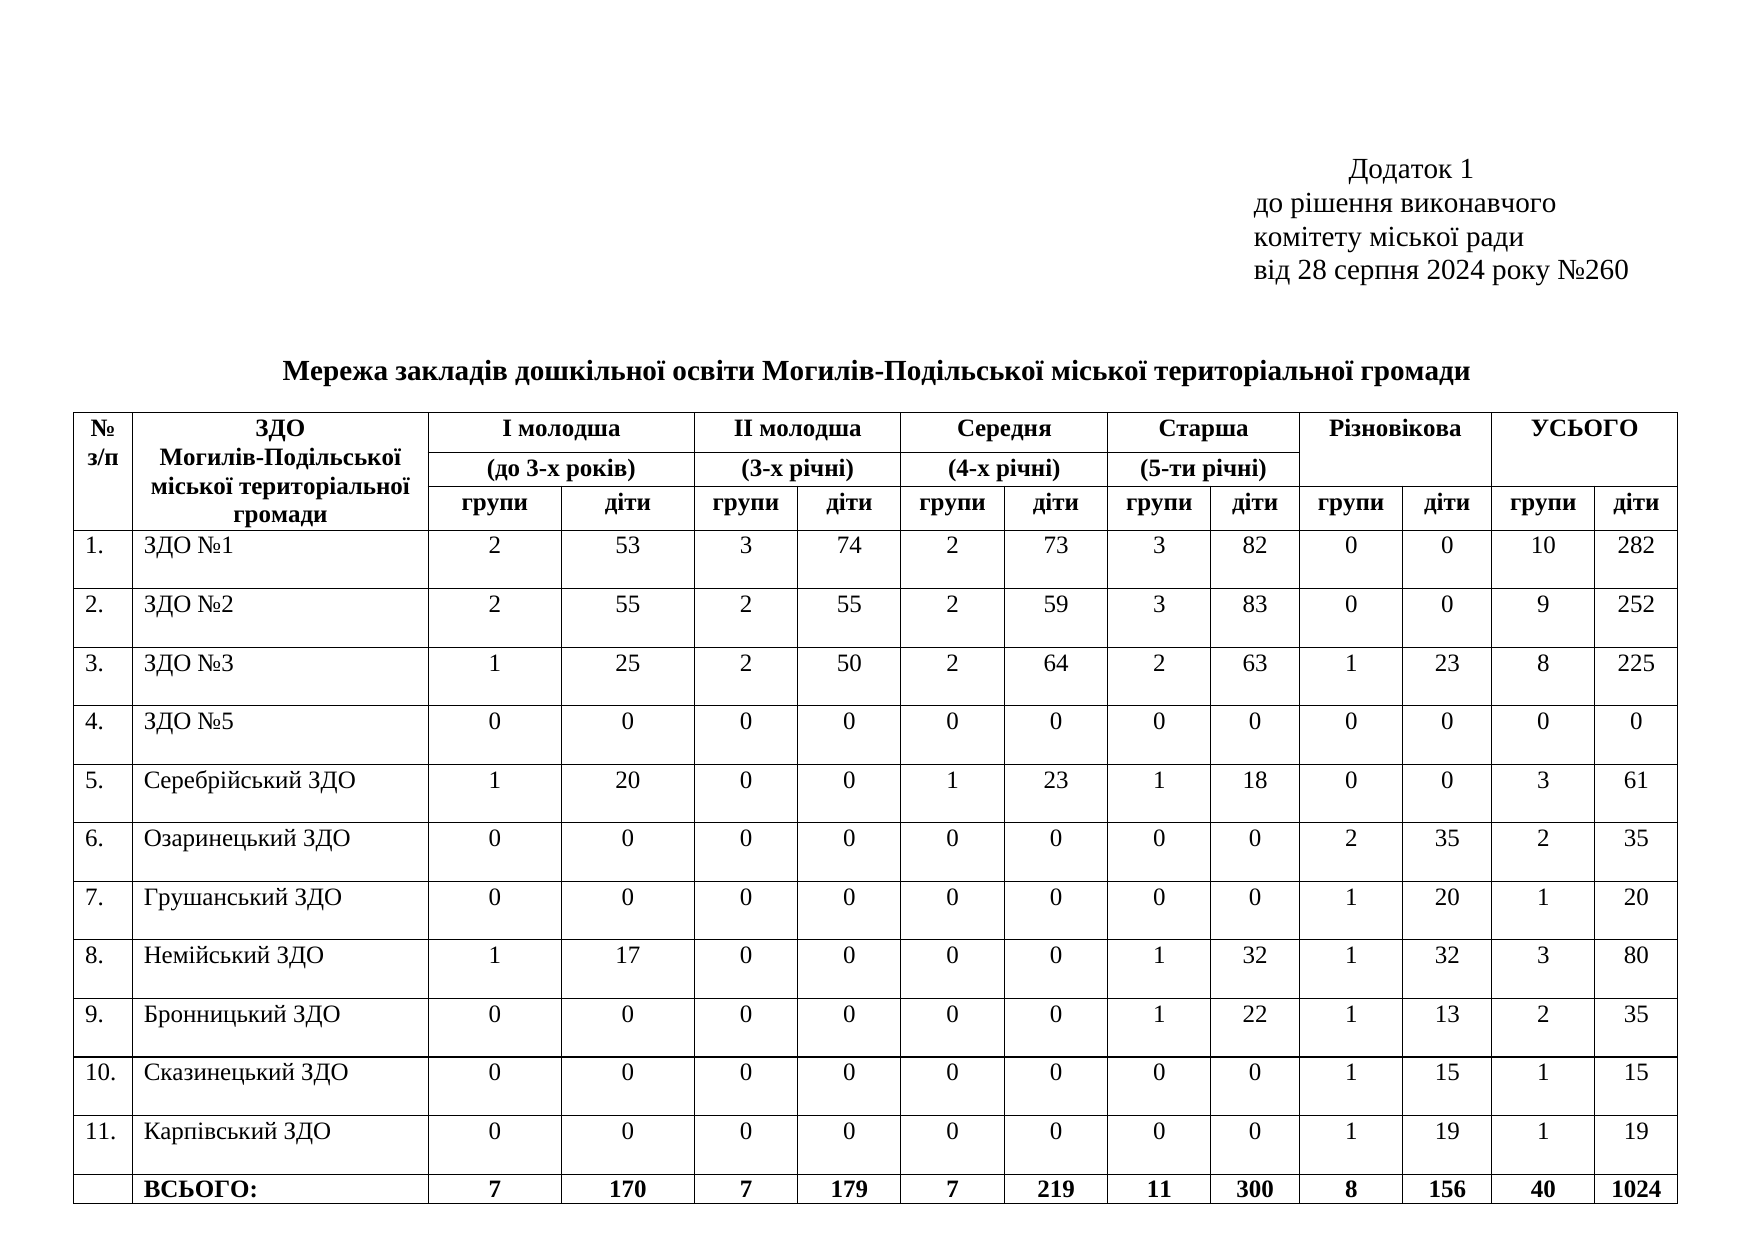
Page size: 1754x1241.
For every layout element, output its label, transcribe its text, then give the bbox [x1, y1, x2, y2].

table_cell 0 [1005, 823, 1107, 881]
text від 28 серпня 2024 року №260 [1122, 252, 1636, 286]
table_cell 0 [429, 706, 561, 764]
table_cell 0 [1300, 589, 1402, 647]
table_cell Немійський ЗДО [133, 940, 428, 998]
table_cell 19 [1595, 1116, 1677, 1173]
table_cell 35 [1403, 823, 1491, 881]
table_cell 20 [1595, 882, 1677, 939]
table_cell [74, 940, 132, 998]
table_cell 282 [1595, 531, 1677, 588]
table_cell групи [695, 487, 797, 529]
table_cell 20 [1403, 882, 1491, 939]
table_cell ВСЬОГО: [133, 1175, 428, 1203]
table_cell 0 [1005, 1116, 1107, 1173]
table_cell 0 [562, 882, 694, 939]
table_cell 0 [429, 823, 561, 881]
table_cell 1 [1108, 999, 1210, 1056]
table_cell 1024 [1595, 1175, 1677, 1203]
table_cell [74, 531, 132, 588]
table_cell 55 [798, 589, 900, 647]
table_cell 55 [562, 589, 694, 647]
table_cell 0 [1005, 882, 1107, 939]
table_cell 0 [1108, 1058, 1210, 1115]
table_cell 0 [901, 940, 1004, 998]
table_cell 2 [695, 648, 797, 705]
table_cell [74, 823, 132, 881]
table_cell 0 [798, 1116, 900, 1173]
table_cell 0 [1108, 823, 1210, 881]
table_cell [74, 1175, 132, 1203]
table_cell ЗДО №5 [133, 706, 428, 764]
table_cell 0 [1492, 706, 1594, 764]
table_cell 0 [1005, 999, 1107, 1056]
table_cell 61 [1595, 765, 1677, 822]
table_cell 17 [562, 940, 694, 998]
table_cell 25 [562, 648, 694, 705]
table_cell 0 [798, 1058, 900, 1115]
table_cell 0 [1300, 765, 1402, 822]
table_cell 1 [1492, 1058, 1594, 1115]
table_cell 0 [695, 940, 797, 998]
table_cell 11 [1108, 1175, 1210, 1203]
table_header № з/п [74, 413, 132, 529]
table_cell 74 [798, 531, 900, 588]
table_cell 2 [901, 648, 1004, 705]
table_cell 1 [1300, 1116, 1402, 1173]
text Додаток 1 [1122, 152, 1636, 185]
table_cell [74, 648, 132, 705]
table_cell Сказинецький ЗДО [133, 1058, 428, 1115]
table_cell 1 [429, 940, 561, 998]
table_cell 0 [562, 1058, 694, 1115]
table_cell 83 [1211, 589, 1299, 647]
table_cell 0 [695, 823, 797, 881]
table_header ІІ молодша [695, 413, 900, 452]
table_cell 3 [695, 531, 797, 588]
table_cell 1 [1300, 882, 1402, 939]
table_cell 0 [798, 823, 900, 881]
table_cell 1 [1300, 940, 1402, 998]
table_cell 64 [1005, 648, 1107, 705]
table_cell 0 [901, 999, 1004, 1056]
table_cell 0 [562, 999, 694, 1056]
table_cell 0 [901, 882, 1004, 939]
table_cell 0 [1211, 706, 1299, 764]
table_cell 2 [1492, 999, 1594, 1056]
table_header Старша [1108, 413, 1299, 452]
table_cell 3 [1108, 531, 1210, 588]
table_cell (3-х річні) [695, 453, 900, 486]
table_cell [74, 1116, 132, 1173]
table_cell Карпівський ЗДО [133, 1116, 428, 1173]
table_cell 0 [798, 706, 900, 764]
table_cell 1 [1300, 648, 1402, 705]
table_cell групи [1108, 487, 1210, 529]
table_cell 0 [901, 706, 1004, 764]
table_header Різновікова [1300, 413, 1491, 486]
table_cell 82 [1211, 531, 1299, 588]
table_cell 20 [562, 765, 694, 822]
table_cell 0 [798, 765, 900, 822]
table_cell 1 [1492, 882, 1594, 939]
table_cell 0 [562, 706, 694, 764]
table_cell 63 [1211, 648, 1299, 705]
table_cell 0 [429, 1116, 561, 1173]
table_cell 32 [1403, 940, 1491, 998]
table_cell (5-ти річні) [1108, 453, 1299, 486]
table_cell [74, 999, 132, 1056]
table_cell 15 [1403, 1058, 1491, 1115]
table_cell 7 [901, 1175, 1004, 1203]
table_cell 35 [1595, 823, 1677, 881]
table_cell 59 [1005, 589, 1107, 647]
table_cell 1 [429, 648, 561, 705]
table_cell 0 [901, 1116, 1004, 1173]
table_cell 225 [1595, 648, 1677, 705]
table_cell Грушанський ЗДО [133, 882, 428, 939]
table_cell 1 [1108, 765, 1210, 822]
table_cell 10 [1492, 531, 1594, 588]
table_cell 1 [1108, 940, 1210, 998]
table_cell 0 [695, 1058, 797, 1115]
table_cell Серебрійський ЗДО [133, 765, 428, 822]
table_header УСЬОГО [1492, 413, 1677, 486]
table_cell ЗДО №2 [133, 589, 428, 647]
table_cell 0 [562, 823, 694, 881]
table_cell 0 [1403, 706, 1491, 764]
table_cell 50 [798, 648, 900, 705]
table_cell 7 [695, 1175, 797, 1203]
table_cell 156 [1403, 1175, 1491, 1203]
table_cell 73 [1005, 531, 1107, 588]
table_cell 0 [798, 882, 900, 939]
table_cell 22 [1211, 999, 1299, 1056]
table_cell 0 [1300, 706, 1402, 764]
text до рішення виконавчого [1122, 185, 1636, 219]
table_cell 32 [1211, 940, 1299, 998]
table_cell ЗДО №1 [133, 531, 428, 588]
table_cell 0 [1211, 1058, 1299, 1115]
table_cell групи [1492, 487, 1594, 529]
table_cell 0 [695, 706, 797, 764]
table_cell діти [562, 487, 694, 529]
table_cell 0 [695, 999, 797, 1056]
table_cell 13 [1403, 999, 1491, 1056]
table_cell 0 [429, 1058, 561, 1115]
table_cell 0 [798, 999, 900, 1056]
table_cell 0 [562, 1116, 694, 1173]
table_cell 35 [1595, 999, 1677, 1056]
table_cell 40 [1492, 1175, 1594, 1203]
table_cell 1 [901, 765, 1004, 822]
table_cell 0 [1300, 531, 1402, 588]
table_cell 8 [1492, 648, 1594, 705]
table_cell 2 [1492, 823, 1594, 881]
table_cell 0 [429, 882, 561, 939]
table_header ЗДО Могилів-Подільської міської територіальної громади [133, 413, 428, 529]
table_cell 53 [562, 531, 694, 588]
table_cell Бронницький ЗДО [133, 999, 428, 1056]
table_cell 0 [901, 1058, 1004, 1115]
table_cell 2 [901, 589, 1004, 647]
table_cell 0 [1005, 706, 1107, 764]
table_cell діти [1005, 487, 1107, 529]
text Мережа закладів дошкільної освіти Могилів-Подільської міської територіальної громади [118, 353, 1636, 386]
table_cell 0 [695, 765, 797, 822]
table_cell 18 [1211, 765, 1299, 822]
table_cell 170 [562, 1175, 694, 1203]
table_cell групи [901, 487, 1004, 529]
table_cell 0 [1211, 882, 1299, 939]
table_cell (до 3-х років) [429, 453, 694, 486]
table_cell 2 [695, 589, 797, 647]
table_cell 23 [1005, 765, 1107, 822]
table_cell 0 [1211, 823, 1299, 881]
table_cell діти [1211, 487, 1299, 529]
table_cell 0 [1005, 1058, 1107, 1115]
table_cell групи [1300, 487, 1402, 529]
table_cell 0 [429, 999, 561, 1056]
table_cell [74, 589, 132, 647]
table_cell 3 [1492, 765, 1594, 822]
table_cell 252 [1595, 589, 1677, 647]
table_cell 179 [798, 1175, 900, 1203]
table_cell 0 [901, 823, 1004, 881]
table_cell 3 [1492, 940, 1594, 998]
table_cell 19 [1403, 1116, 1491, 1173]
table_cell [74, 765, 132, 822]
table_cell 0 [695, 882, 797, 939]
table_cell 15 [1595, 1058, 1677, 1115]
table_cell 0 [1108, 882, 1210, 939]
table_cell (4-х річні) [901, 453, 1107, 486]
table_cell діти [1403, 487, 1491, 529]
table_cell 0 [695, 1116, 797, 1173]
table_cell ЗДО №3 [133, 648, 428, 705]
table_cell 0 [1211, 1116, 1299, 1173]
table_cell 0 [1595, 706, 1677, 764]
table_cell 1 [429, 765, 561, 822]
text комітету міської ради [1122, 219, 1636, 252]
table_cell 7 [429, 1175, 561, 1203]
table_cell 0 [1108, 1116, 1210, 1173]
table_cell 2 [429, 589, 561, 647]
table_cell 0 [1403, 765, 1491, 822]
table_cell 2 [1300, 823, 1402, 881]
table_cell 9 [1492, 589, 1594, 647]
table_cell 2 [1108, 648, 1210, 705]
table_header І молодша [429, 413, 694, 452]
table_cell 0 [1108, 706, 1210, 764]
table_cell 2 [429, 531, 561, 588]
table_cell групи [429, 487, 561, 529]
table_cell 3 [1108, 589, 1210, 647]
table_cell 80 [1595, 940, 1677, 998]
table_cell 1 [1492, 1116, 1594, 1173]
table_header Середня [901, 413, 1107, 452]
table_cell 219 [1005, 1175, 1107, 1203]
table_cell 1 [1300, 1058, 1402, 1115]
table_cell [74, 1058, 132, 1115]
table_cell Озаринецький ЗДО [133, 823, 428, 881]
table_cell 1 [1300, 999, 1402, 1056]
table_cell 300 [1211, 1175, 1299, 1203]
table_cell 8 [1300, 1175, 1402, 1203]
table_cell [74, 706, 132, 764]
table_cell 0 [1403, 531, 1491, 588]
table_cell 0 [1403, 589, 1491, 647]
table_cell 0 [1005, 940, 1107, 998]
table_cell 2 [901, 531, 1004, 588]
table_cell 23 [1403, 648, 1491, 705]
table_cell 0 [798, 940, 900, 998]
table_cell діти [1595, 487, 1677, 529]
table_cell [74, 882, 132, 939]
table_cell діти [798, 487, 900, 529]
